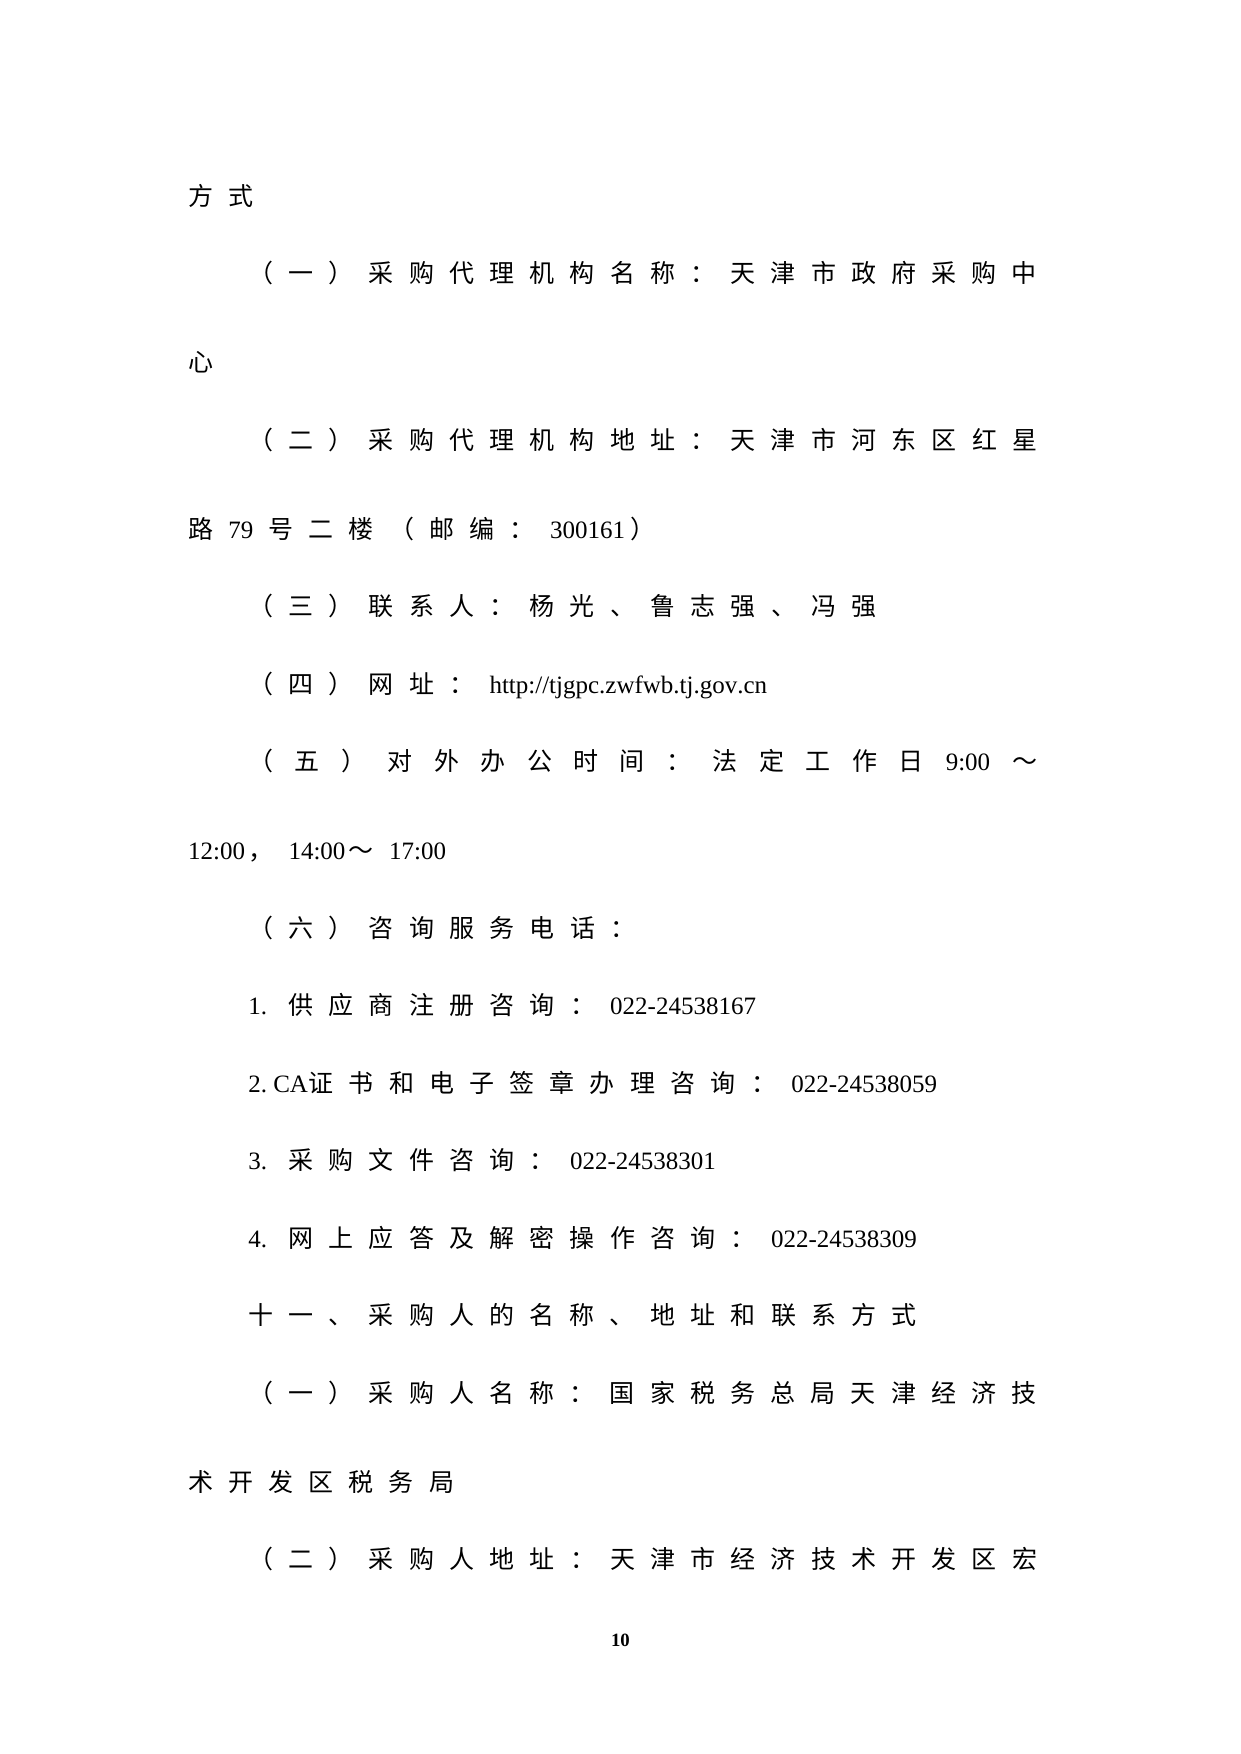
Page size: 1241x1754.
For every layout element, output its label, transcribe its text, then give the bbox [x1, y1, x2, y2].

text （六）咨询服务电话： [188, 897, 1052, 956]
text （五）对外办公时间：法定工作日9:00～12:00，14:00～17:00 [188, 730, 1052, 878]
text 1. 供应商注册咨询：022-24538167 [188, 974, 1052, 1033]
text （一）采购代理机构名称：天津市政府采购中心 [188, 242, 1052, 390]
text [188, 1528, 1052, 1588]
text 2. CA证书和电子签章办理咨询：022-24538059 [188, 1052, 1052, 1111]
text （三）联系人：杨光、鲁志强、冯强 [188, 575, 1052, 634]
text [188, 164, 1052, 224]
text 十一、采购人的名称、地址和联系方式 [188, 1284, 1052, 1343]
text （一）采购人名称：国家税务总局天津经济技术开发区税务局 [188, 1362, 1052, 1510]
text （四）网址：http://tjgpc.zwfwb.tj.gov.cn [188, 653, 1052, 712]
text （二）采购代理机构地址：天津市河东区红星路79号二楼（邮编：300161） [188, 408, 1052, 557]
text 3. 采购文件咨询：022-24538301 [188, 1129, 1052, 1188]
text 4. 网上应答及解密操作咨询：022-24538309 [188, 1207, 1052, 1266]
